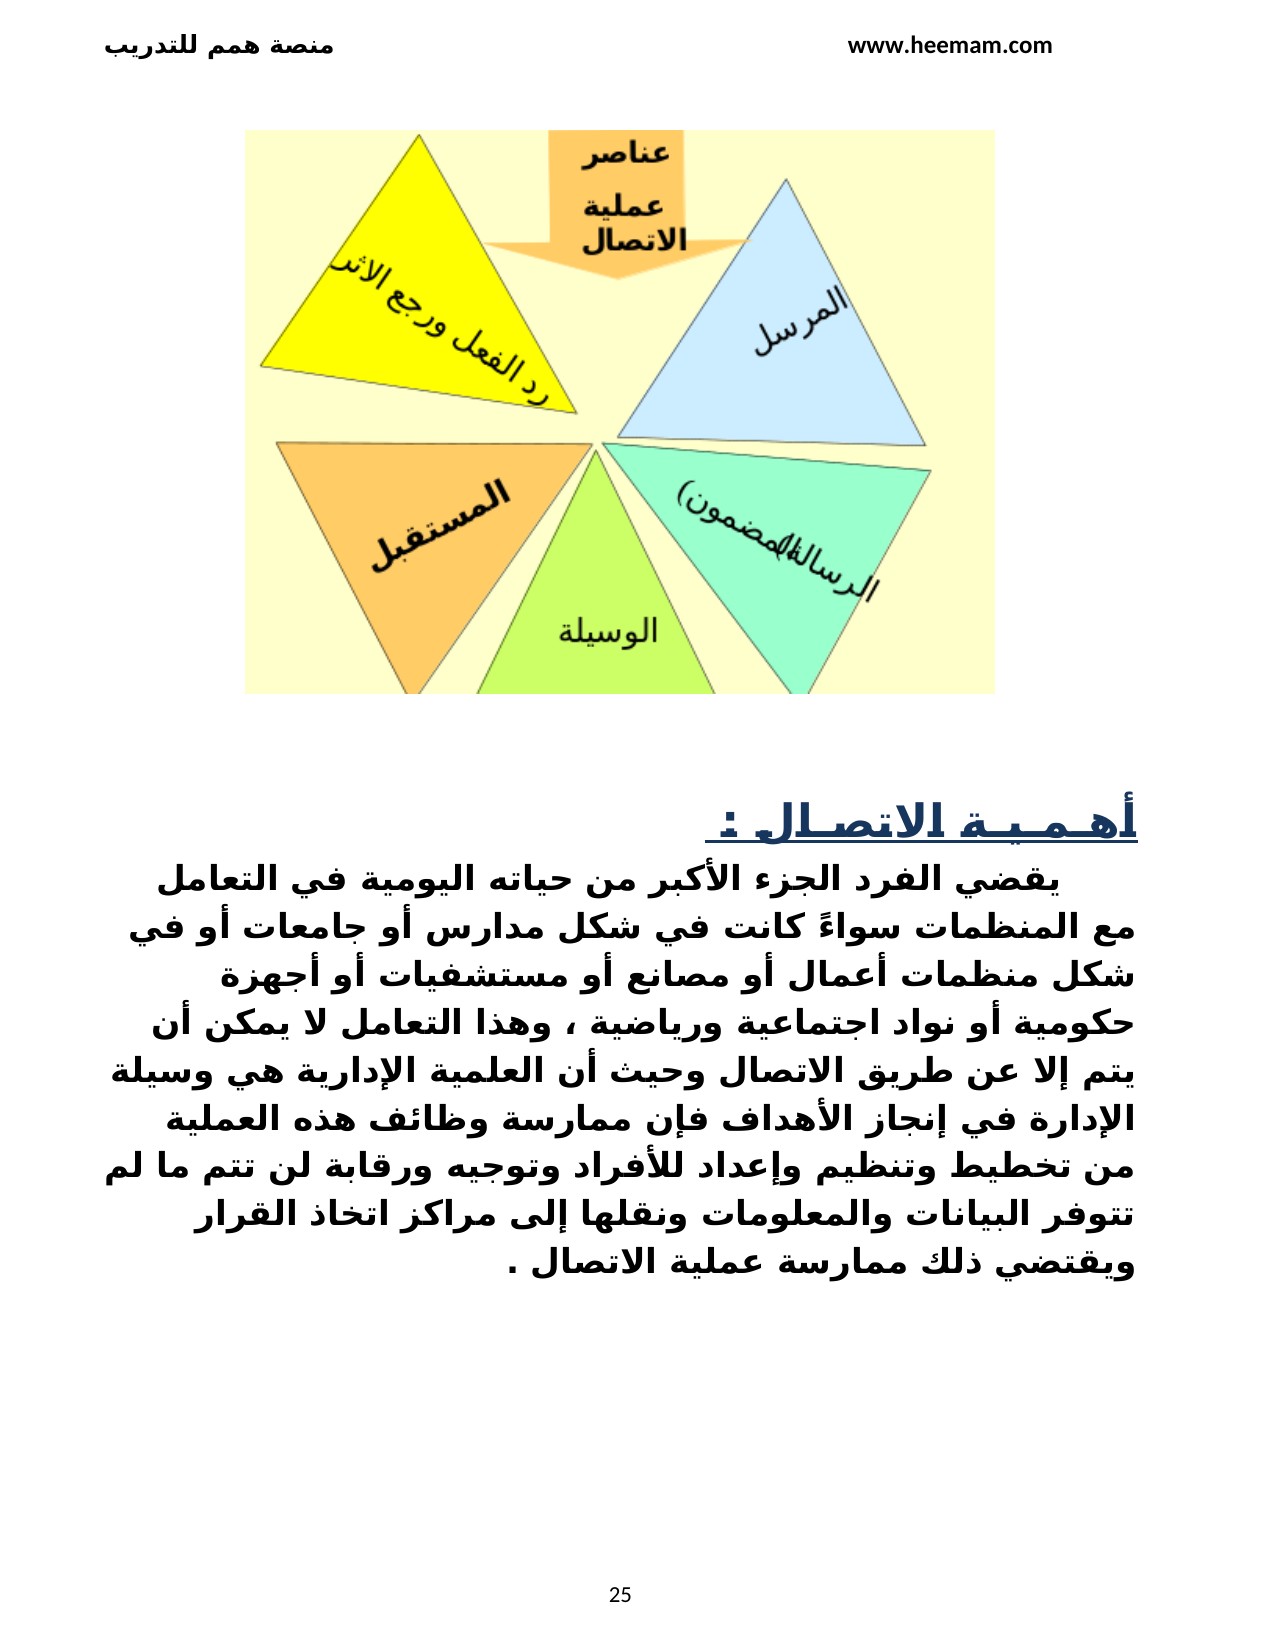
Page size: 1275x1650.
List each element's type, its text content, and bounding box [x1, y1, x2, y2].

text يقضي الفرد الجزء الأكبر من حياته اليومية في التعامل مع المنظمات سواءً كانت في شكل مدارس أو جامعات أو في شكل منظمات أعمال أو مصانع أو مستشفيات أو أجهزة حكومية أو نواد اجتماعية ورياضية ، وهذا التعامل لا يمكن أن يتم إلا عن طريق الاتصال وحيث أن العلمية الإدارية هي وسيلة الإدارة في إنجاز الأهداف فإن ممارسة وظائف هذه العملية من تخطيط وتنظيم وإعداد للأفراد وتوجيه ورقابة لن تتم ما لم تتوفر البيانات والمعلومات ونقلها إلى مراكز اتخاذ القرار ويقتضي ذلك ممارسة عملية الاتصال . [103, 858, 1137, 1282]
text أهـمـيـة الاتصـال : [103, 794, 1137, 848]
